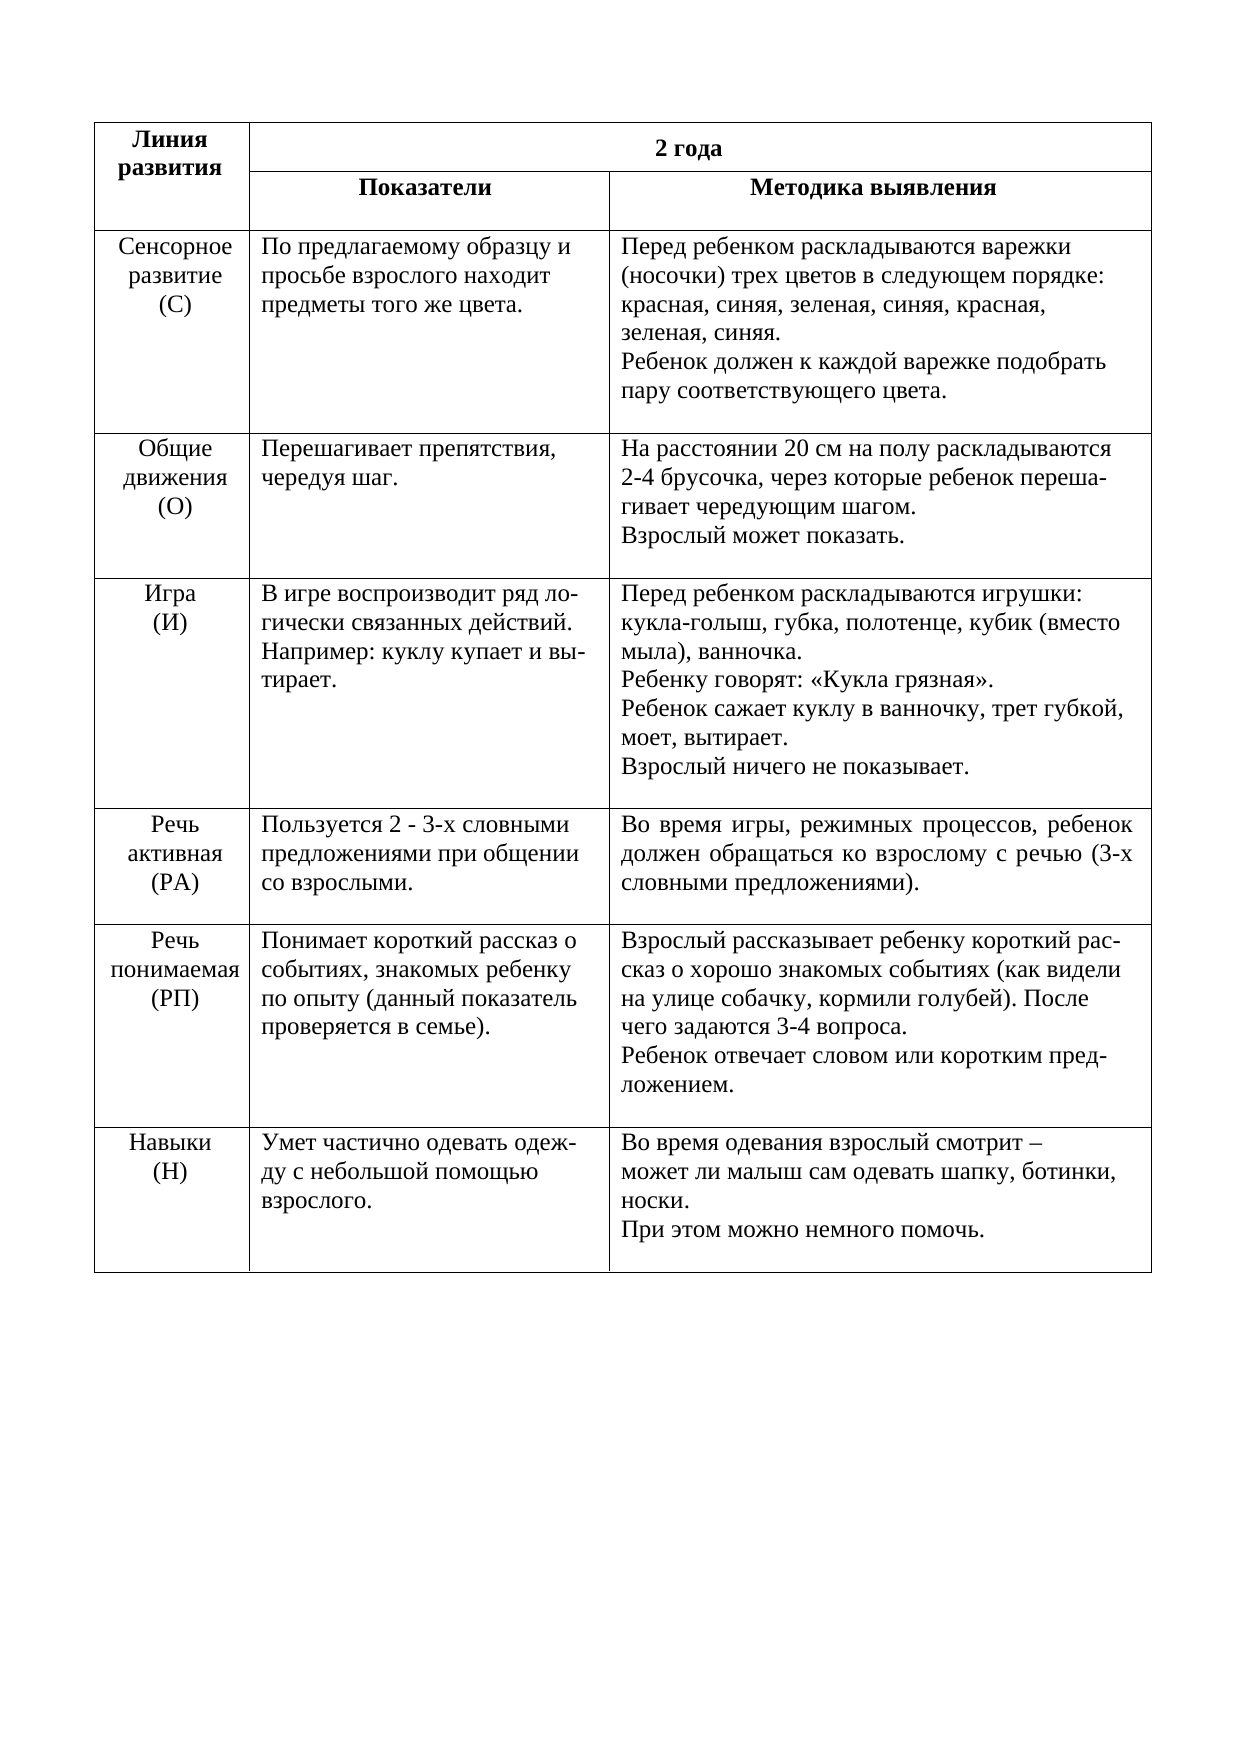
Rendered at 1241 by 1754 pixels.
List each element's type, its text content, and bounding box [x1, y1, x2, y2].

table_cell Методика выявления [610, 172, 1151, 230]
table_header Линия развития [95, 123, 249, 230]
table_cell Навыки (Н) [95, 1128, 249, 1271]
table_cell Речь активная (РА) [95, 809, 249, 924]
table_cell В игре воспроизводит ряд ло-гически связанных действий. Например: куклу купает и вы-тирает. [250, 579, 609, 808]
table_cell Перед ребенком раскладываются игрушки: кукла-голыш, губка, полотенце, кубик (вместо мыла), ванночка. Ребенку говорят: «Кукла грязная». Ребенок сажает куклу в ванночку, трет губкой, моет, вытирает. Взрослый ничего не показывает. [610, 579, 1151, 808]
table_cell Взрослый рассказывает ребенку короткий рас-сказ о хорошо знакомых событиях (как видели на улице собачку, кормили голубей). После чего задаются 3-4 вопроса. Ребенок отвечает словом или коротким пред-ложением. [610, 925, 1151, 1127]
table_cell Перед ребенком раскладываются варежки (носочки) трех цветов в следующем порядке: красная, синяя, зеленая, синяя, красная, зеленая, синяя. Ребенок должен к каждой варежке подобрать пару соответствующего цвета. [610, 231, 1151, 433]
table_cell Речь понимаемая (РП) [95, 925, 249, 1127]
table_cell Умет частично одевать одеж-ду с небольшой помощью взрослого. [250, 1128, 609, 1271]
table_cell Во время игры, режимных процессов, ребенок должен обращаться ко взрослому с речью (3-х словными предложениями). [610, 809, 1151, 924]
table_cell Показатели [250, 172, 609, 230]
table_cell Сенсорное развитие (С) [95, 231, 249, 433]
table_cell Перешагивает препятствия, чередуя шаг. [250, 434, 609, 577]
table_cell Понимает короткий рассказ о событиях, знакомых ребенку по опыту (данный показатель проверяется в семье). [250, 925, 609, 1127]
table_cell Во время одевания взрослый смотрит – может ли малыш сам одевать шапку, ботинки, носки. При этом можно немного помочь. [610, 1128, 1151, 1271]
table_cell Пользуется 2 - 3-х словными предложениями при общении со взрослыми. [250, 809, 609, 924]
table_cell Общие движения (О) [95, 434, 249, 577]
table_cell На расстоянии 20 см на полу раскладываются 2-4 брусочка, через которые ребенок переша-гивает чередующим шагом. Взрослый может показать. [610, 434, 1151, 577]
table_header 2 года [250, 123, 1151, 171]
table_cell Игра (И) [95, 579, 249, 808]
table_cell По предлагаемому образцу и просьбе взрослого находит предметы того же цвета. [250, 231, 609, 433]
